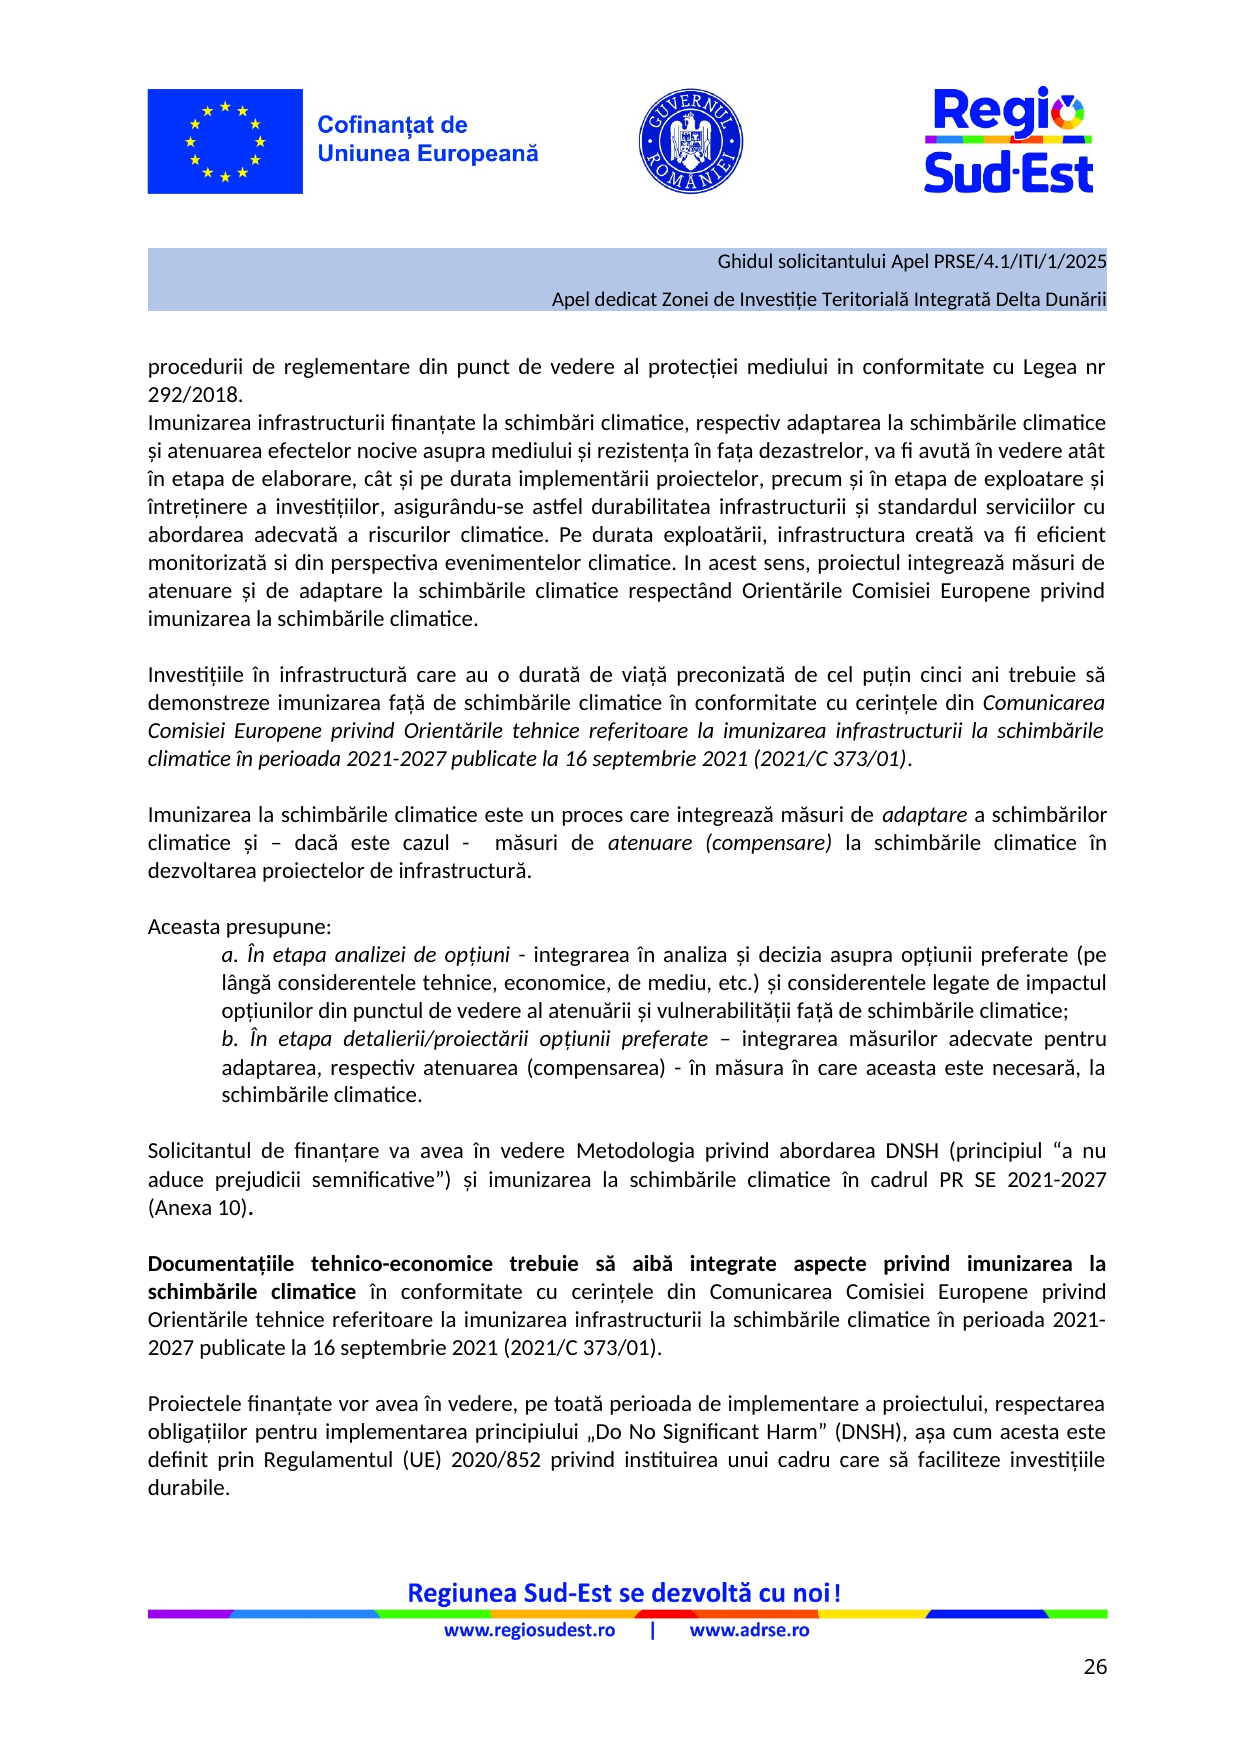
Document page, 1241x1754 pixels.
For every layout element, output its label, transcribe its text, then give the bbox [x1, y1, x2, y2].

text Investițiile în infrastructură care au o durată de viață preconizată de cel puțin cinci ani trebuie să demonstreze imunizarea față de schimbările climatice în conformitate cu cerințele din Comunicarea Comisiei Europene privind Orientările tehnice referitoare la imunizarea infrastructurii la schimbările climatice în perioada 2021-2027 publicate la 16 septembrie 2021 (2021/C 373/01). [148, 660, 1107, 772]
text Proiectele finanțate vor avea în vedere, pe toată perioada de implementare a proiectului, respectarea obligațiilor pentru implementarea principiului „Do No Significant Harm” (DNSH), așa cum acesta este definit prin Regulamentul (UE) 2020/852 privind instituirea unui cadru care să faciliteze investițiile durabile. [148, 1389, 1107, 1501]
text Imunizarea la schimbările climatice este un proces care integrează măsuri de adaptare a schimbărilor climatice și – dacă este cazul - măsuri de atenuare (compensare) la schimbările climatice în dezvoltarea proiectelor de infrastructură. [148, 800, 1107, 884]
text Solicitantul de finanțare va avea în vedere Metodologia privind abordarea DNSH (principiul “a nu aduce prejudicii semnificative”) și imunizarea la schimbările climatice în cadrul PR SE 2021-2027 (Anexa 10). [148, 1137, 1107, 1221]
text Documentațiile tehnico-economice trebuie să aibă integrate aspecte privind imunizarea la schimbările climatice în conformitate cu cerințele din Comunicarea Comisiei Europene privind Orientările tehnice referitoare la imunizarea infrastructurii la schimbările climatice în perioada 2021-2027 publicate la 16 septembrie 2021 (2021/C 373/01). [148, 1249, 1107, 1361]
text b. În etapa detalierii/proiectării opțiunii preferate – integrarea măsurilor adecvate pentru adaptarea, respectiv atenuarea (compensarea) - în măsura în care aceasta este necesară, la schimbările climatice. [221, 1024, 1107, 1109]
text Aceasta presupune: [148, 912, 1107, 941]
text Imunizarea infrastructurii finanțate la schimbări climatice, respectiv adaptarea la schimbările climatice și atenuarea efectelor nocive asupra mediului și rezistența în fața dezastrelor, va fi avută în vedere atât în etapa de elaborare, cât și pe durata implementării proiectelor, precum și în etapa de exploatare și întreținere a investițiilor, asigurându-se astfel durabilitatea infrastructurii și standardul serviciilor cu abordarea adecvată a riscurilor climatice. Pe durata exploatării, infrastructura creată va fi eficient monitorizată si din perspectiva evenimentelor climatice. In acest sens, proiectul integrează măsuri de atenuare și de adaptare la schimbările climatice respectând Orientările Comisiei Europene privind imunizarea la schimbările climatice. [148, 408, 1107, 632]
text a. În etapa analizei de opțiuni - integrarea în analiza şi decizia asupra opțiunii preferate (pe lângă considerentele tehnice, economice, de mediu, etc.) şi considerentele legate de impactul opțiunilor din punctul de vedere al atenuării şi vulnerabilității faţă de schimbările climatice; [221, 941, 1107, 1024]
picture [147, 1582, 1108, 1640]
picture [147, 86, 1093, 195]
